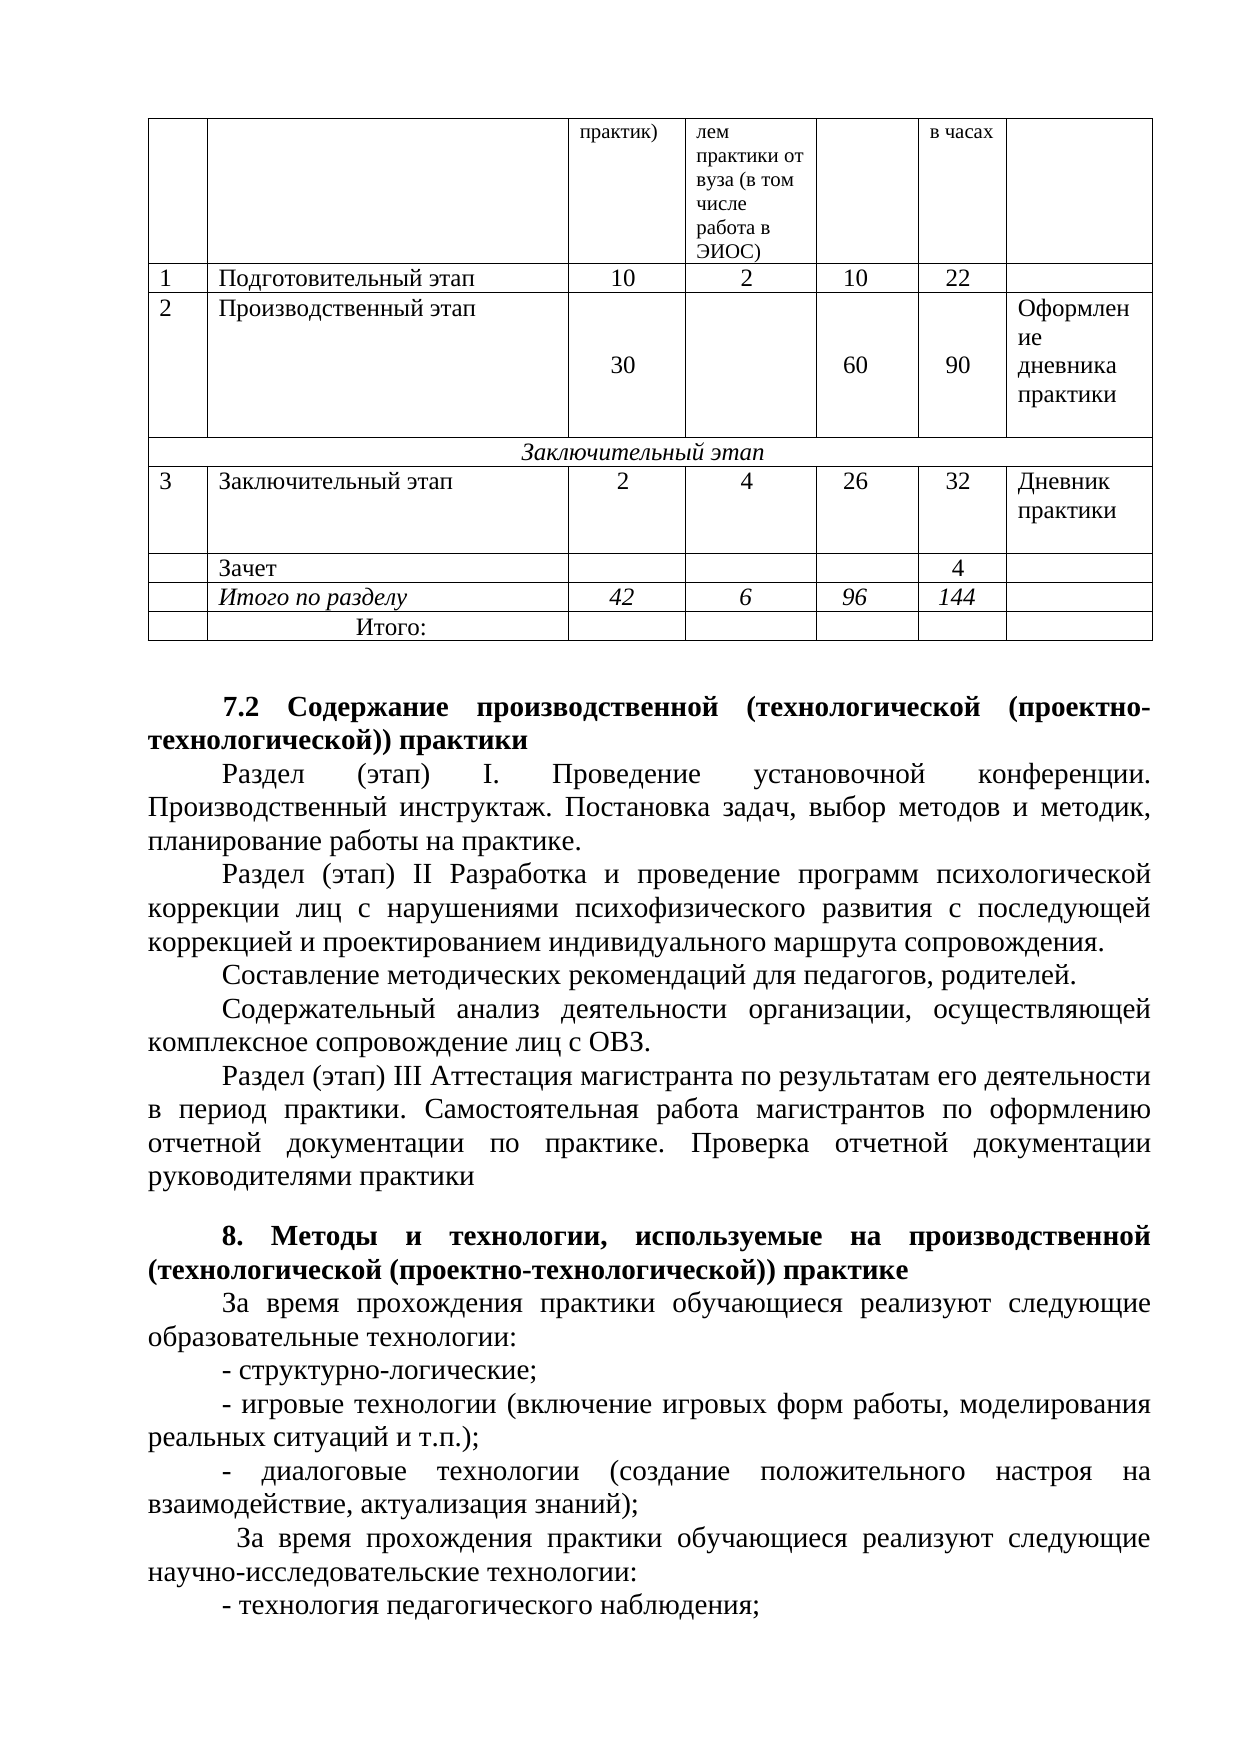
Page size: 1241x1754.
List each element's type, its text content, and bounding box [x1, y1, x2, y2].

text - технология педагогического наблюдения; [148, 1587, 1152, 1621]
table_cell 4 [919, 554, 1006, 582]
table_cell [686, 293, 816, 437]
table_cell 90 [919, 293, 1006, 437]
table_cell [569, 554, 685, 582]
table_cell 2 [686, 264, 816, 292]
table_cell 30 [569, 293, 685, 437]
table_cell [1007, 583, 1152, 611]
table_cell 32 [919, 467, 1006, 553]
text За время прохождения практики обучающиеся реализуют следующие научно-исследовательские технологии: [148, 1520, 1152, 1587]
table_cell [149, 612, 207, 640]
text - структурно-логические; [148, 1352, 1152, 1386]
table_cell [569, 612, 685, 640]
table_cell [149, 583, 207, 611]
table_cell [817, 612, 918, 640]
text 8. Методы и технологии, используемые на производственной (технологической (проектно-технологической)) практике [148, 1218, 1152, 1285]
table_cell 22 [919, 264, 1006, 292]
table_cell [686, 119, 816, 263]
table_cell 4 [686, 467, 816, 553]
table_cell 60 [817, 293, 918, 437]
table_cell Производственный этап [208, 293, 568, 437]
table_cell [149, 554, 207, 582]
table_cell 2 [569, 467, 685, 553]
table_cell 96 [817, 583, 918, 611]
table_cell 2 [149, 293, 207, 437]
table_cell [817, 119, 918, 263]
table_cell 42 [569, 583, 685, 611]
text Раздел (этап) I. Проведение установочной конференции. Производственный инструктаж. Постановка задач, выбор методов и методик, планирование работы на практике. [148, 756, 1152, 857]
text Раздел (этап) III Аттестация магистранта по результатам его деятельности в период практики. Самостоятельная работа магистрантов по оформлению отчетной документации по практике. Проверка отчетной документации руководителями практики [148, 1058, 1152, 1192]
table_cell [817, 554, 918, 582]
text Составление методических рекомендаций для педагогов, родителей. [148, 957, 1152, 991]
table_cell Зачет [208, 554, 568, 582]
table_cell [1007, 554, 1152, 582]
table_cell 1 [149, 264, 207, 292]
table_cell 144 [919, 583, 1006, 611]
table_cell [686, 612, 816, 640]
table_cell Дневник практики [1007, 467, 1152, 553]
table_cell [919, 612, 1006, 640]
text Содержательный анализ деятельности организации, осуществляющей комплексное сопровождение лиц с ОВЗ. [148, 991, 1152, 1058]
table_cell Заключительный этап [208, 467, 568, 553]
text - диалоговые технологии (создание положительного настроя на взаимодействие, актуализация знаний); [148, 1453, 1152, 1520]
text Раздел (этап) II Разработка и проведение программ психологической коррекции лиц с нарушениями психофизического развития с последующей коррекцией и проектированием индивидуального маршрута сопровождения. [148, 857, 1152, 957]
text 7.2 Содержание производственной (технологической (проектно-технологической)) практики [148, 689, 1152, 756]
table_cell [569, 119, 685, 263]
table_cell [1007, 612, 1152, 640]
table_cell [1007, 264, 1152, 292]
table_cell 26 [817, 467, 918, 553]
table_cell Итого: [208, 612, 568, 640]
table_cell Подготовительный этап [208, 264, 568, 292]
table_cell 10 [817, 264, 918, 292]
table_cell Оформление дневника практики [1007, 293, 1152, 437]
table_cell Итого по разделу [208, 583, 568, 611]
text За время прохождения практики обучающиеся реализуют следующие образовательные технологии: [148, 1285, 1152, 1352]
text - игровые технологии (включение игровых форм работы, моделирования реальных ситуаций и т.п.); [148, 1386, 1152, 1453]
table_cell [919, 119, 1006, 263]
table_cell [686, 554, 816, 582]
table_cell 3 [149, 467, 207, 553]
table_cell 10 [569, 264, 685, 292]
table_cell 6 [686, 583, 816, 611]
table_cell Заключительный этап [149, 438, 1152, 466]
